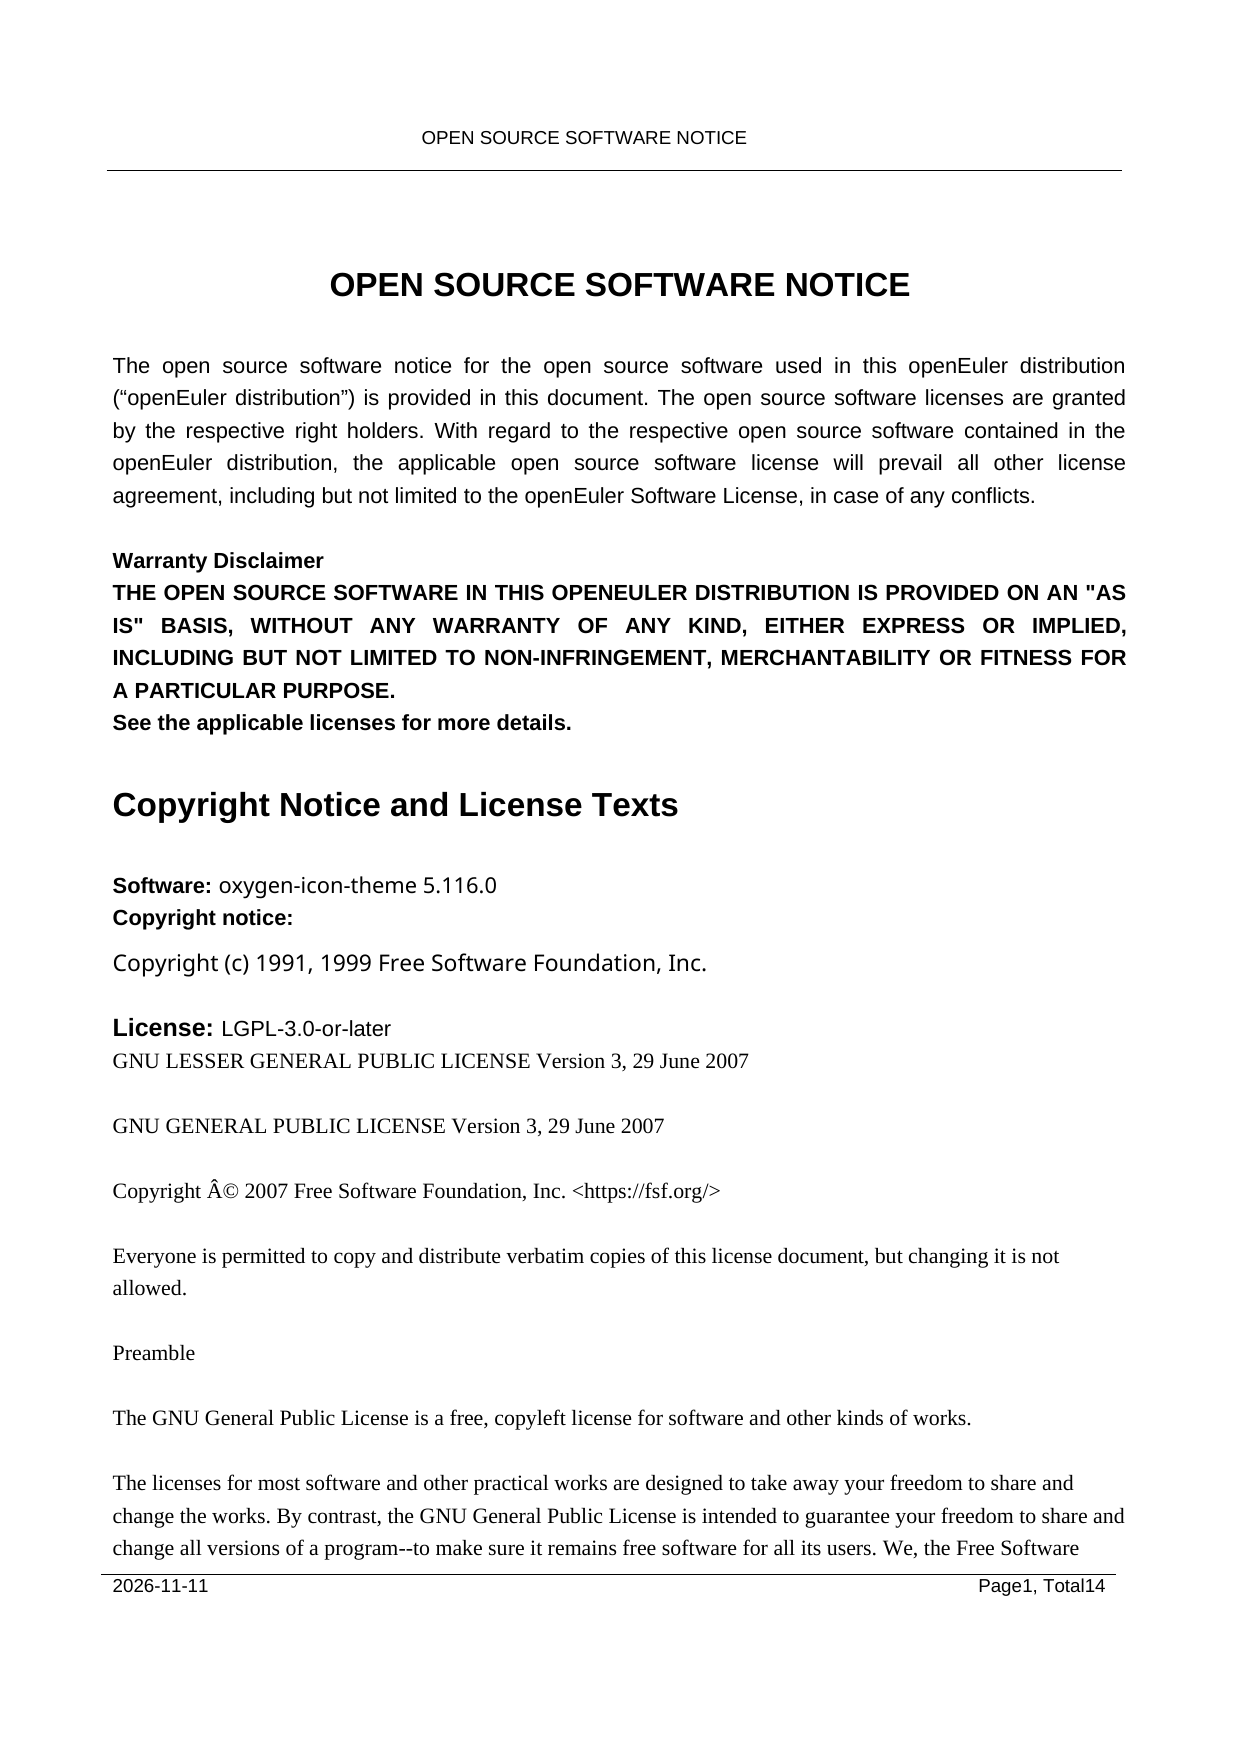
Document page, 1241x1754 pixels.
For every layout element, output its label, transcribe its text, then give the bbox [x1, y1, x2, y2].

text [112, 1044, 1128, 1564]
text Copyright notice: [112, 901, 1128, 934]
text Copyright Notice and License Texts [112, 771, 1128, 836]
text Copyright (c) 1991, 1999 Free Software Foundation, Inc. [112, 947, 1128, 1012]
text THE OPEN SOURCE SOFTWARE IN THIS OPENEULER DISTRIBUTION IS PROVIDED ON AN "AS IS" BASIS, WITHOUT ANY WARRANTY OF ANY KIND, EITHER EXPRESS OR IMPLIED, INCLUDING BUT NOT LIMITED TO NON-INFRINGEMENT, MERCHANTABILITY OR FITNESS FOR A PARTICULAR PURPOSE. See the applicable licenses for more details. [112, 576, 1128, 739]
text License: LGPL-3.0-or-later [112, 1012, 1128, 1044]
text The open source software notice for the open source software used in this openEuler distribution (“openEuler distribution”) is provided in this document. The open source software licenses are granted by the respective right holders. With regard to the respective open source software contained in the openEuler distribution, the applicable open source software license will prevail all other license agreement, including but not limited to the openEuler Software License, in case of any conflicts. [112, 349, 1128, 511]
title Software: oxygen-icon-theme 5.116.0 [112, 869, 1128, 901]
text OPEN SOURCE SOFTWARE NOTICE [112, 251, 1128, 316]
text Warranty Disclaimer [112, 544, 1128, 576]
